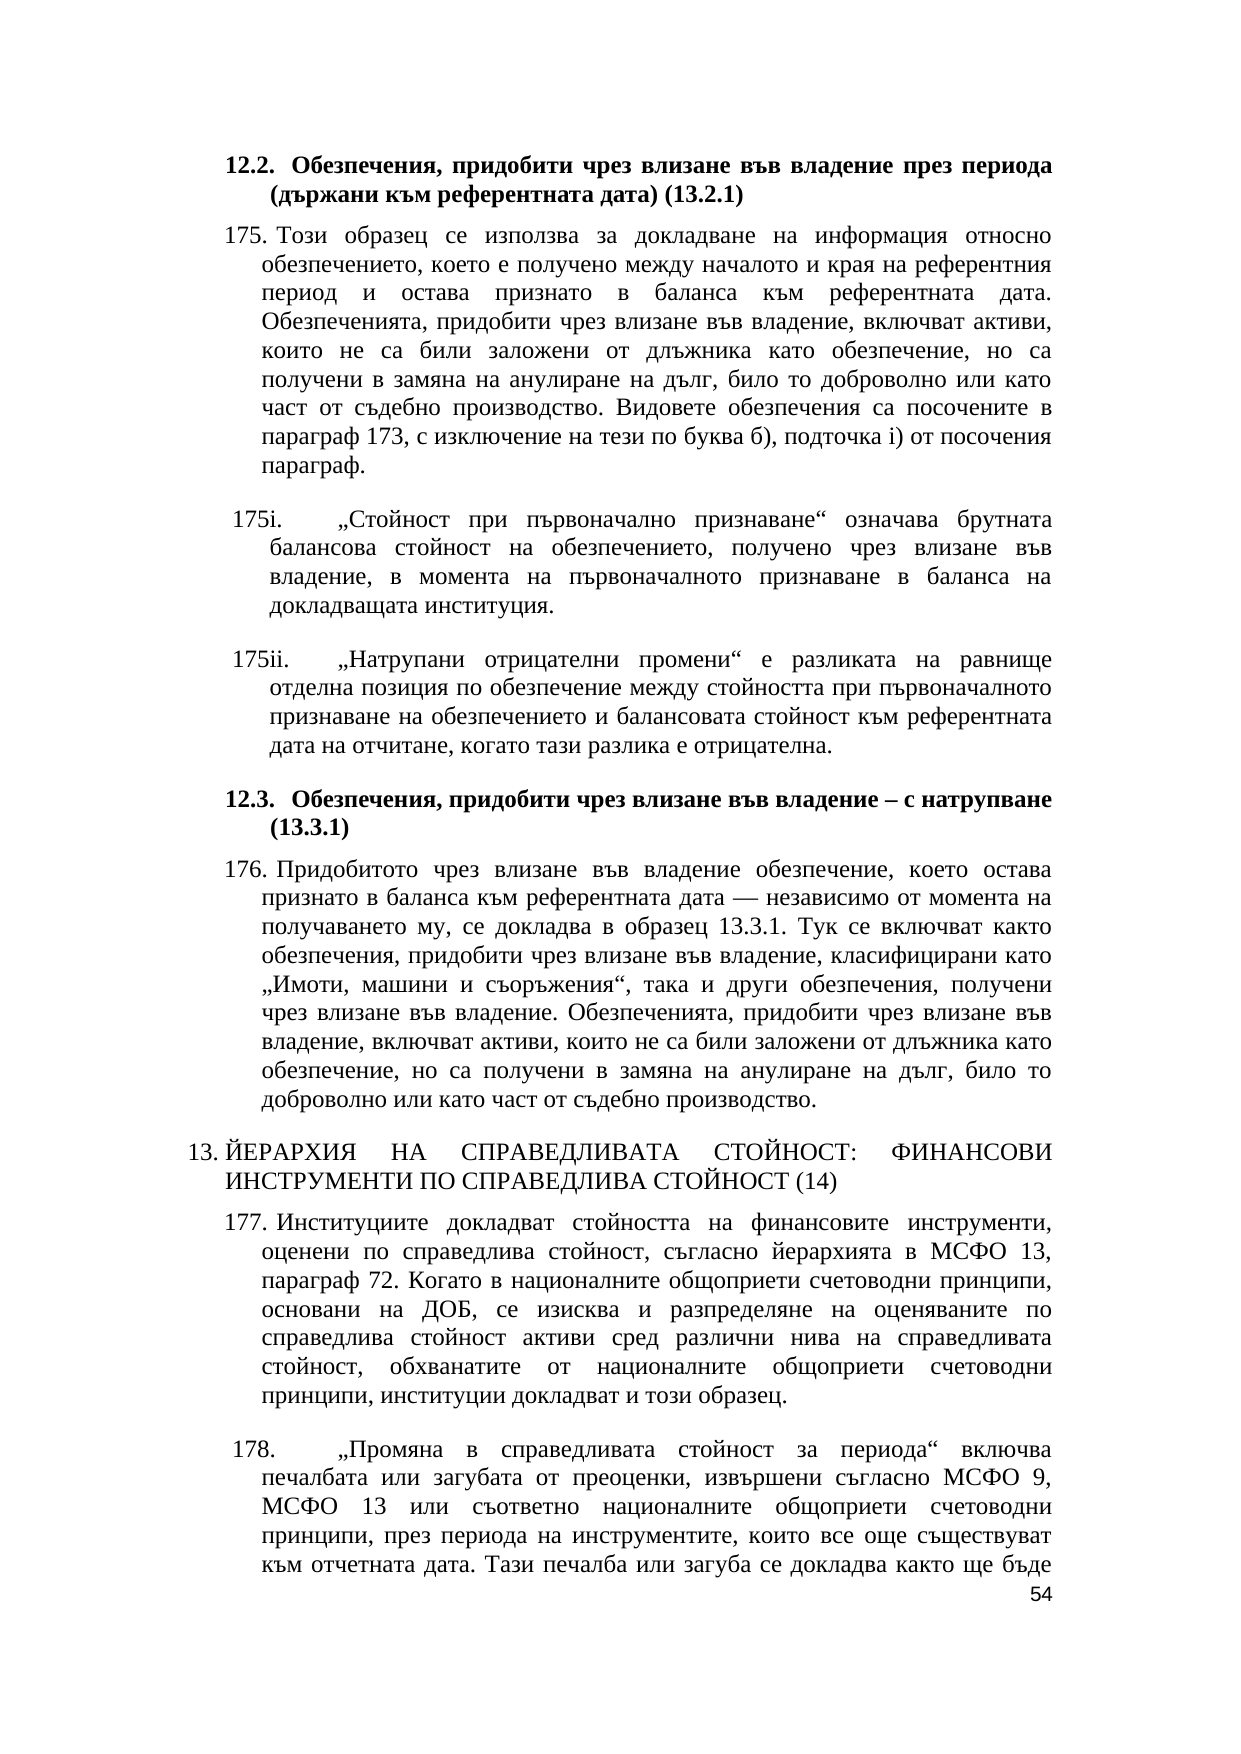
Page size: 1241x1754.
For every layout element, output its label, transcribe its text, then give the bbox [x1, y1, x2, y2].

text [232, 1434, 1053, 1577]
subtitle Йерархия на справедливата стойност: Финансови инструменти по справедлива стойност (14) [187, 1137, 1053, 1195]
text Придобитото чрез влизане във владение обезпечение, което остава признато в баланса към референтната дата — независимо от момента на получаването му, се докладва в образец 13.3.1. Тук се включват както обезпечения, придобити чрез влизане във владение, класифицирани като „Имоти, машини и съоръжения“, така и други обезпечения, получени чрез влизане във владение. Обезпеченията, придобити чрез влизане във владение, включват активи, които не са били заложени от длъжника като обезпечение, но са получени в замяна на анулиране на дълг, било то доброволно или като част от съдебно производство. [224, 854, 1053, 1112]
subtitle Обезпечения, придобити чрез влизане във владение – с натрупване (13.3.1) [225, 784, 1053, 841]
list 175ii. „Натрупани отрицателни промени“ е разликата на равнище отделна позиция по обезпечение между стойността при първоначалното признаване на обезпечението и балансовата стойност към референтната дата на отчитане, когато тази разлика е отрицателна. [232, 644, 1053, 759]
subtitle Обезпечения, придобити чрез влизане във владение през периода (държани към референтната дата) (13.2.1) [225, 150, 1053, 207]
text Този образец се използва за докладване на информация относно обезпечението, което е получено между началото и края на референтния период и остава признато в баланса към референтната дата. Обезпеченията, придобити чрез влизане във владение, включват активи, които не са били заложени от длъжника като обезпечение, но са получени в замяна на анулиране на дълг, било то доброволно или като част от съдебно производство. Видовете обезпечения са посочените в параграф 173, с изключение на тези по буква б), подточка i) от посочения параграф. [224, 220, 1053, 479]
list 175i. „Стойност при първоначално признаване“ означава брутната балансова стойност на обезпечението, получено чрез влизане във владение, в момента на първоначалното признаване в баланса на докладващата институция. [232, 504, 1053, 619]
text Институциите докладват стойността на финансовите инструменти, оценени по справедлива стойност, съгласно йерархията в МСФО 13, параграф 72. Когато в националните общоприети счетоводни принципи, основани на ДОБ, се изисква и разпределяне на оценяваните по справедлива стойност активи сред различни нива на справедливата стойност, обхванатите от националните общоприети счетоводни принципи, институции докладват и този образец. [224, 1207, 1053, 1409]
